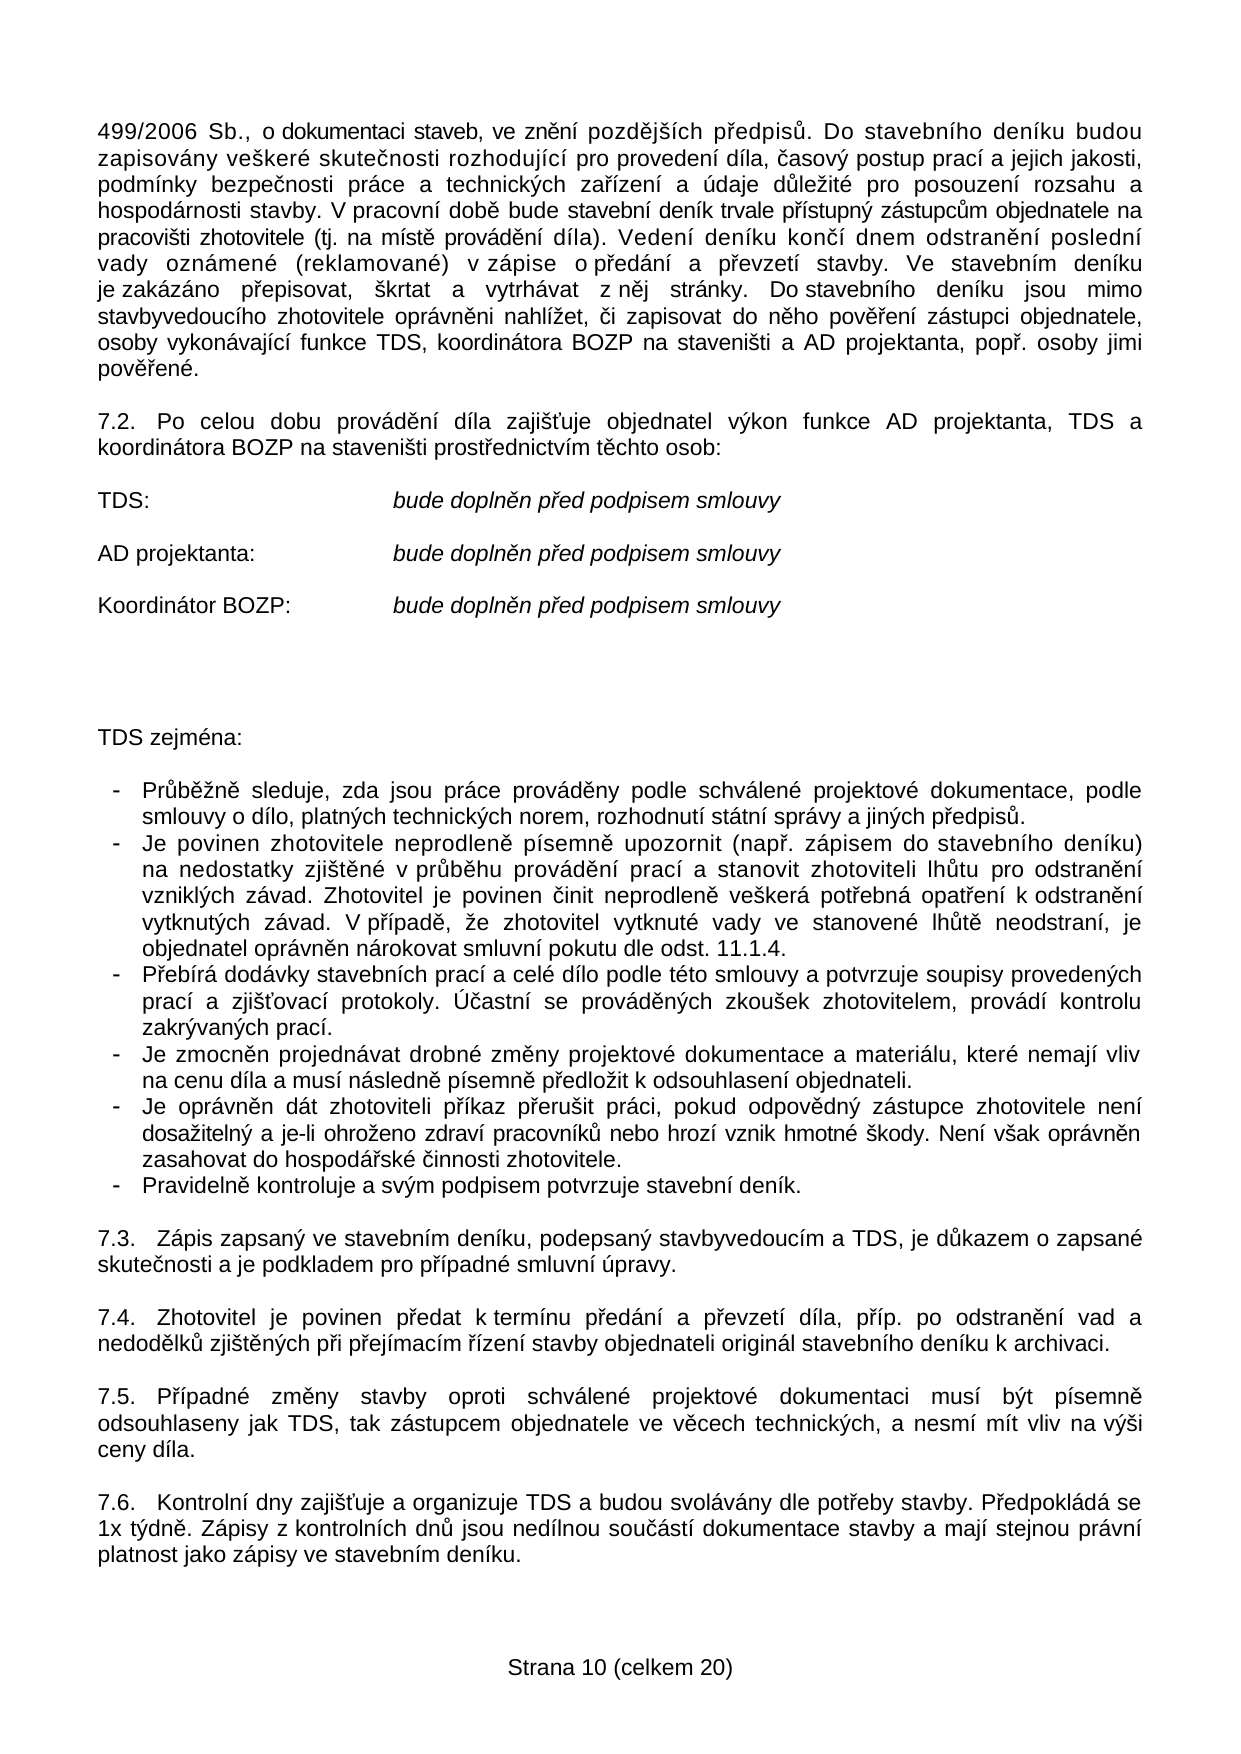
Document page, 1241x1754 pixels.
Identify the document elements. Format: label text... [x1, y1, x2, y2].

list Kontrolní dny zajišťuje a organizuje TDS a budou svolávány dle potřeby stavby. Předpokládá se 1x týdně. Zápisy z kontrolních dnů jsou nedílnou součástí dokumentace stavby a mají stejnou právní platnost jako zápisy ve stavebním deníku. [97, 1488, 1143, 1568]
list Zhotovitel je povinen předat k termínu předání a převzetí díla, příp. po odstranění vad a nedodělků zjištěných při přejímacím řízení stavby objednateli originál stavebního deníku k archivaci. [97, 1304, 1143, 1357]
text TDS: bude doplněn před podpisem smlouvy [97, 487, 1143, 513]
list Je oprávněn dát zhotoviteli příkaz přerušit práci, pokud odpovědný zástupce zhotovitele není dosažitelný a je-li ohroženo zdraví pracovníků nebo hrozí vznik hmotné škody. Není však oprávněn zasahovat do hospodářské činnosti zhotovitele. [112, 1093, 1143, 1172]
list Je povinen zhotovitele neprodleně písemně upozornit (např. zápisem do stavebního deníku) na nedostatky zjištěné v průběhu provádění prací a stanovit zhotoviteli lhůtu pro odstranění vzniklých závad. Zhotovitel je povinen činit neprodleně veškerá potřebná opatření k odstranění vytknutých závad. V případě, že zhotovitel vytknuté vady ve stanovené lhůtě neodstraní, je objednatel oprávněn nárokovat smluvní pokutu dle odst. 11.1.4. [112, 830, 1143, 961]
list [97, 118, 1143, 382]
list Zápis zapsaný ve stavebním deníku, podepsaný stavbyvedoucím a TDS, je důkazem o zapsané skutečnosti a je podkladem pro případné smluvní úpravy. [97, 1225, 1143, 1278]
list Průběžně sleduje, zda jsou práce prováděny podle schválené projektové dokumentace, podle smlouvy o dílo, platných technických norem, rozhodnutí státní správy a jiných předpisů. [112, 777, 1143, 830]
list Po celou dobu provádění díla zajišťuje objednatel výkon funkce AD projektanta, TDS a koordinátora BOZP na staveništi prostřednictvím těchto osob: [97, 408, 1143, 461]
list Pravidelně kontroluje a svým podpisem potvrzuje stavební deník. [112, 1172, 1143, 1199]
text Koordinátor BOZP: bude doplněn před podpisem smlouvy [97, 592, 1143, 619]
text AD projektanta: bude doplněn před podpisem smlouvy [97, 540, 1143, 566]
list Případné změny stavby oproti schválené projektové dokumentaci musí být písemně odsouhlaseny jak TDS, tak zástupcem objednatele ve věcech technických, a nesmí mít vliv na výši ceny díla. [97, 1383, 1143, 1462]
list Je zmocněn projednávat drobné změny projektové dokumentace a materiálu, které nemají vliv na cenu díla a musí následně písemně předložit k odsouhlasení objednateli. [112, 1041, 1143, 1093]
list Přebírá dodávky stavebních prací a celé dílo podle této smlouvy a potvrzuje soupisy provedených prací a zjišťovací protokoly. Účastní se prováděných zkoušek zhotovitelem, provádí kontrolu zakrývaných prací. [112, 961, 1143, 1041]
text TDS zejména: [97, 724, 1143, 751]
